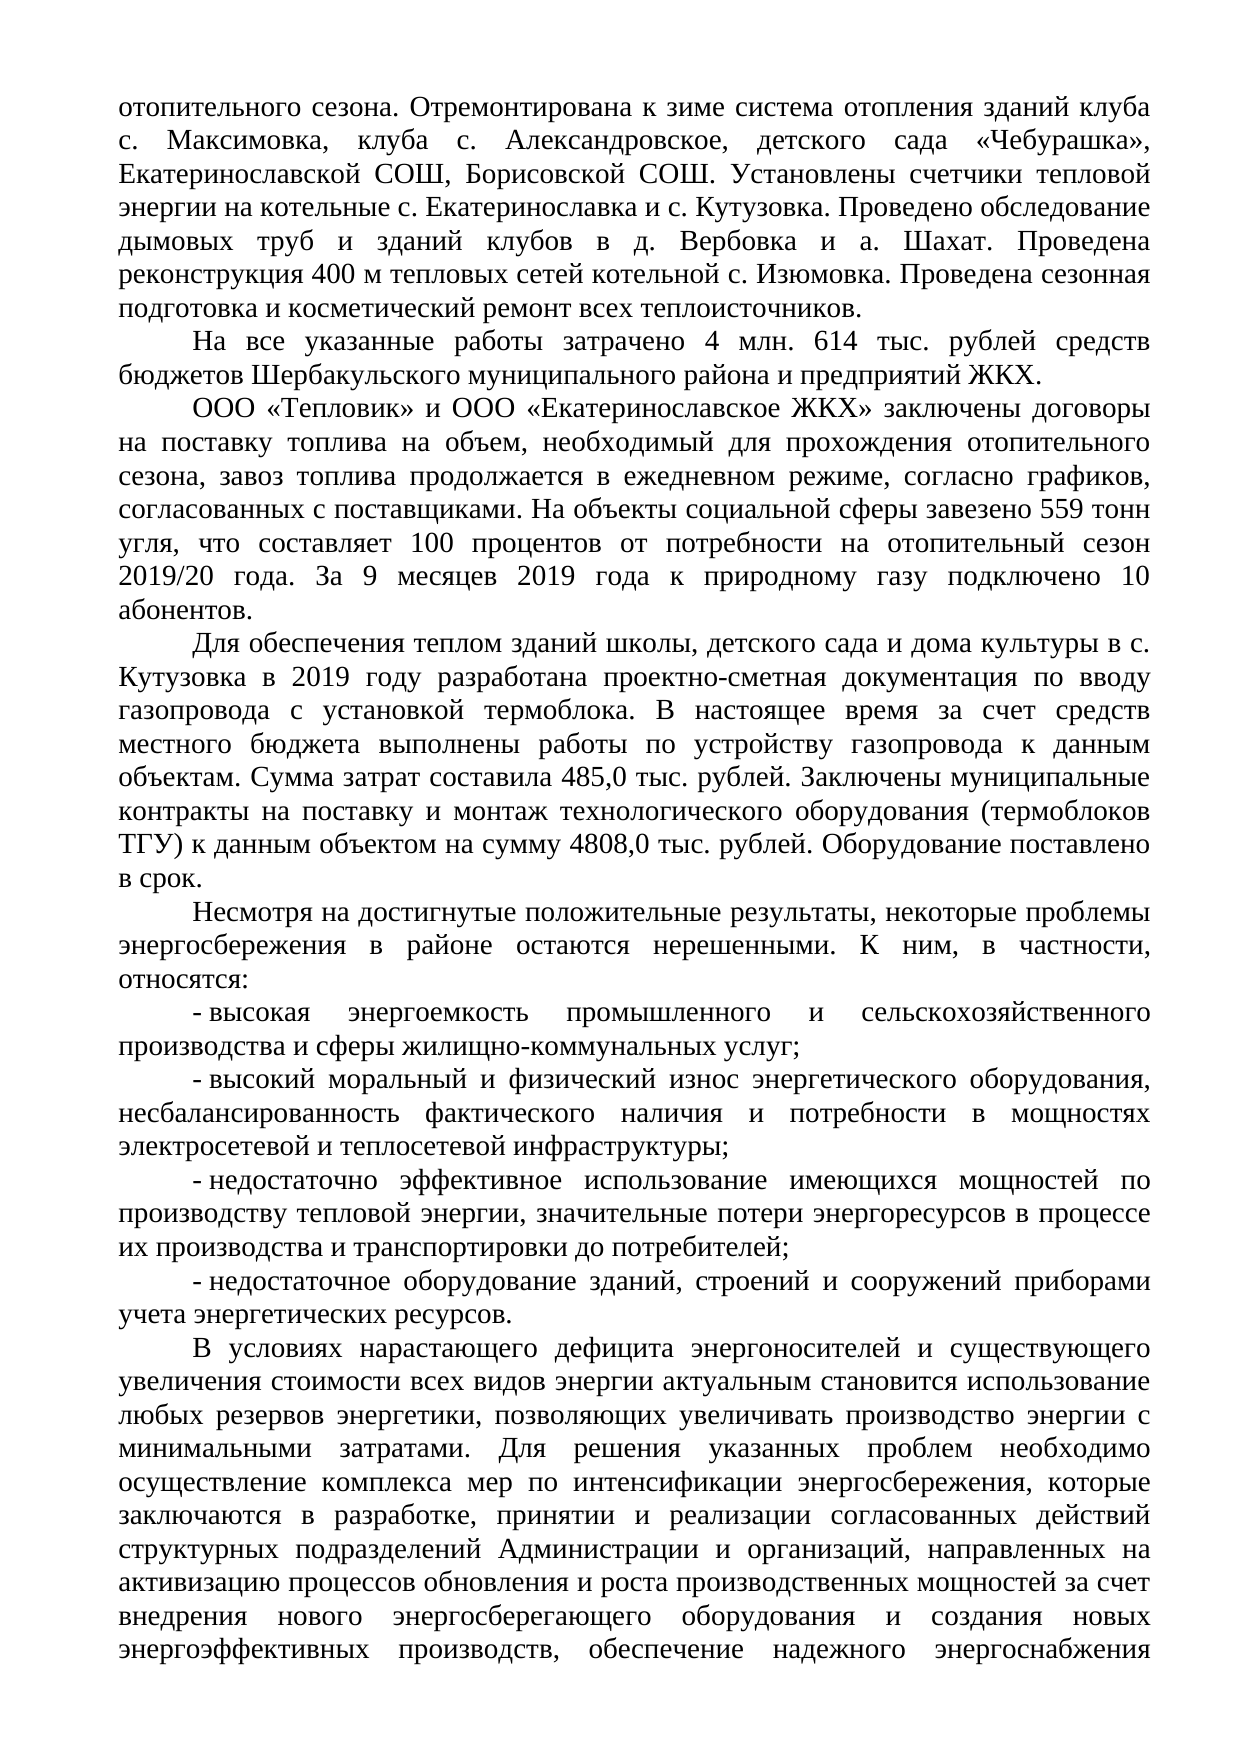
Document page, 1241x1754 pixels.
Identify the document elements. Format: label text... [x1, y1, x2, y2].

text - недостаточно эффективное использование имеющихся мощностей по производству тепловой энергии, значительные потери энергоресурсов в процессе их производства и транспортировки до потребителей; [118, 1162, 1152, 1263]
text ООО «Тепловик» и ООО «Екатеринославское ЖКХ» заключены договоры на поставку топлива на объем, необходимый для прохождения отопительного сезона, завоз топлива продолжается в ежедневном режиме, согласно графиков, согласованных с поставщиками. На объекты социальной сферы завезено 559 тонн угля, что составляет 100 процентов от потребности на отопительный сезон 2019/20 года. За 9 месяцев 2019 года к природному газу подключено 10 абонентов. [118, 391, 1152, 625]
text - высокий моральный и физический износ энергетического оборудования, несбалансированность фактического наличия и потребности в мощностях электросетевой и теплосетевой инфраструктуры; [118, 1061, 1152, 1162]
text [118, 89, 1152, 323]
text - высокая энергоемкость промышленного и сельскохозяйственного производства и сферы жилищно-коммунальных услуг; [118, 994, 1152, 1061]
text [118, 1330, 1152, 1665]
text На все указанные работы затрачено 4 млн. 614 тыс. рублей средств бюджетов Шербакульского муниципального района и предприятий ЖКХ. [118, 323, 1152, 391]
text Несмотря на достигнутые положительные результаты, некоторые проблемы энергосбережения в районе остаются нерешенными. К ним, в частности, относятся: [118, 894, 1152, 994]
text - недостаточное оборудование зданий, строений и сооружений приборами учета энергетических ресурсов. [118, 1263, 1152, 1330]
text Для обеспечения теплом зданий школы, детского сада и дома культуры в с. Кутузовка в 2019 году разработана проектно-сметная документация по вводу газопровода с установкой термоблока. В настоящее время за счет средств местного бюджета выполнены работы по устройству газопровода к данным объектам. Сумма затрат составила 485,0 тыс. рублей. Заключены муниципальные контракты на поставку и монтаж технологического оборудования (термоблоков ТГУ) к данным объектом на сумму 4808,0 тыс. рублей. Оборудование поставлено в срок. [118, 625, 1152, 894]
